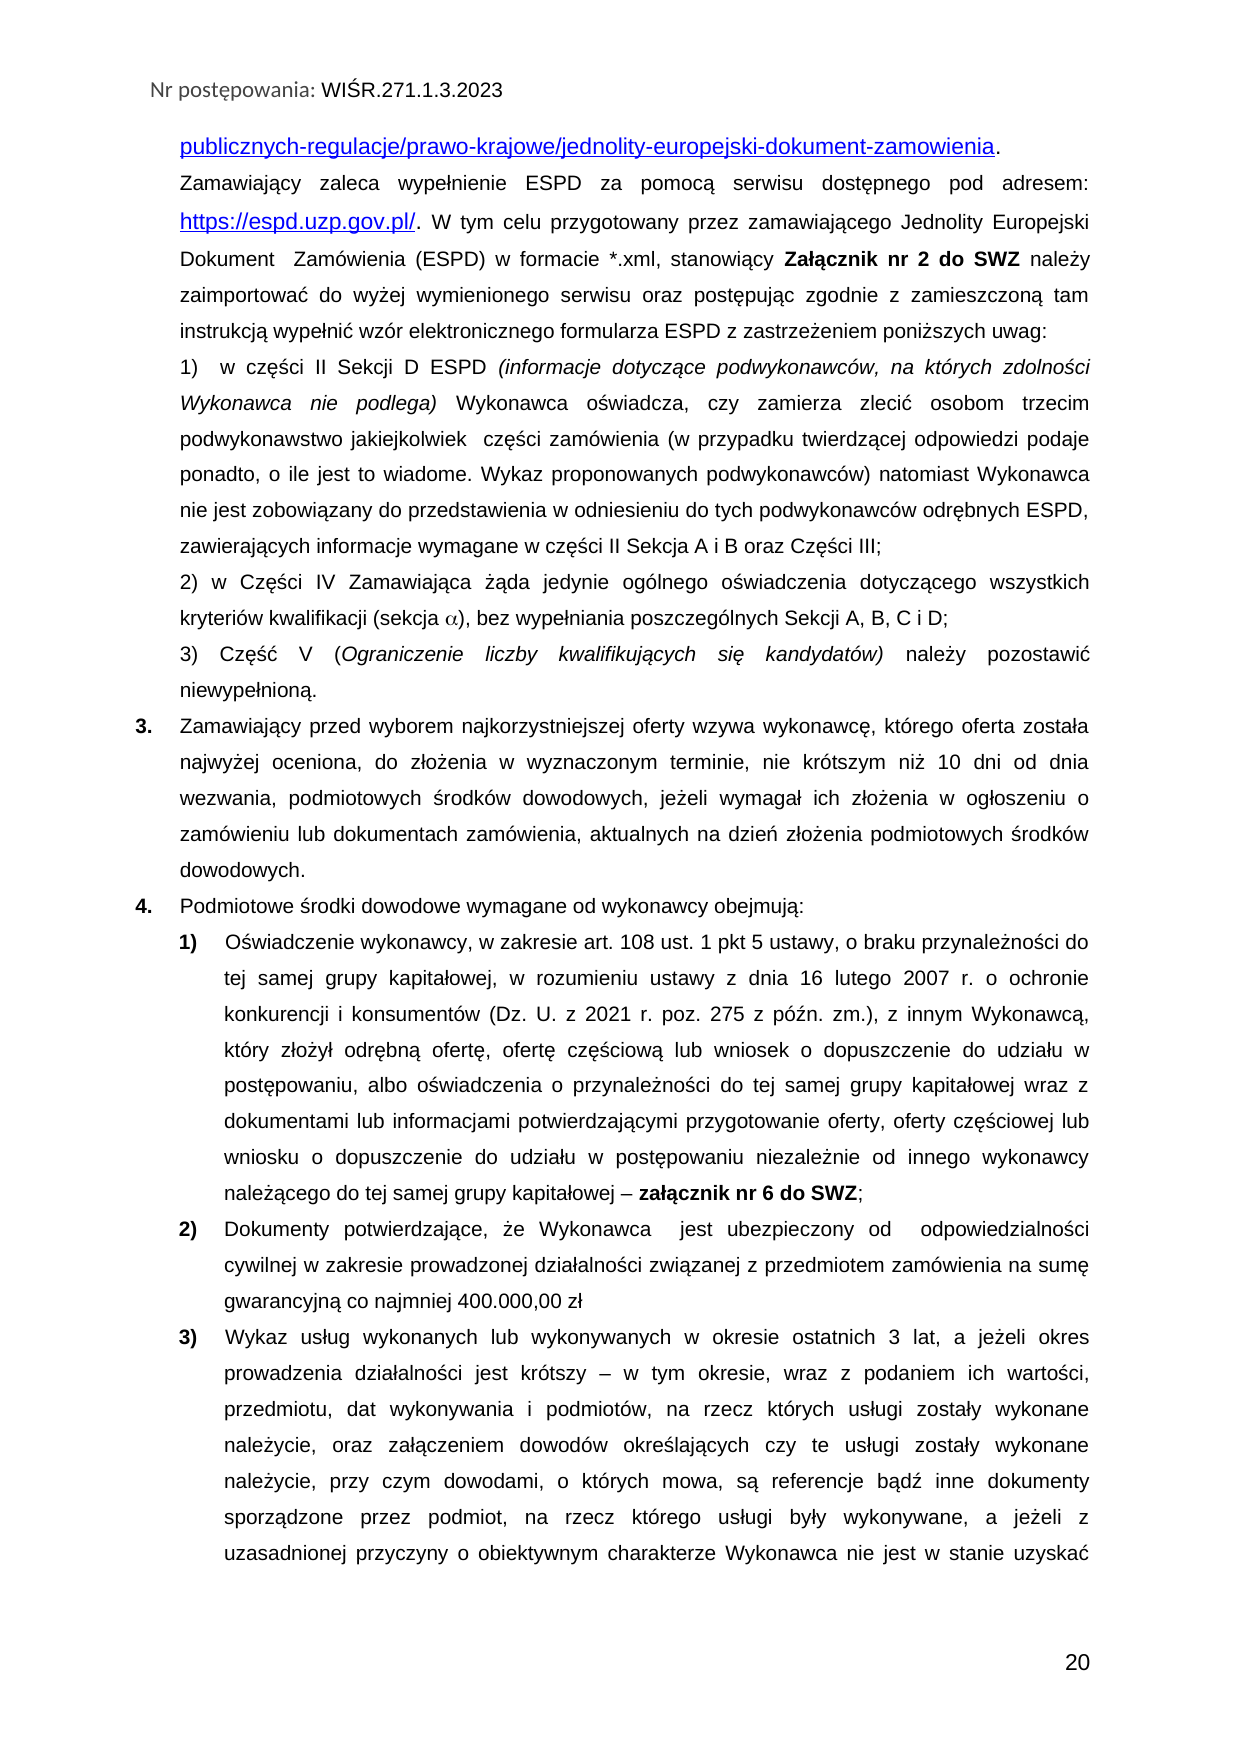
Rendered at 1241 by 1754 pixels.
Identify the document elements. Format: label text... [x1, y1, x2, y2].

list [135, 133, 1090, 342]
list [179, 1325, 1090, 1564]
list Dokumenty potwierdzające, że Wykonawca jest ubezpieczony od odpowiedzialności cywilnej w zakresie prowadzonej działalności związanej z przedmiotem zamówienia na sumę gwarancyjną co najmniej 400.000,00 zł [179, 1217, 1090, 1313]
list Oświadczenie wykonawcy, w zakresie art. 108 ust. 1 pkt 5 ustawy, o braku przynależności do tej samej grupy kapitałowej, w rozumieniu ustawy z dnia 16 lutego 2007 r. o ochronie konkurencji i konsumentów (Dz. U. z 2021 r. poz. 275 z późn. zm.), z innym Wykonawcą, który złożył odrębną ofertę, ofertę częściową lub wniosek o dopuszczenie do udziału w postępowaniu, albo oświadczenia o przynależności do tej samej grupy kapitałowej wraz z dokumentami lub informacjami potwierdzającymi przygotowanie oferty, oferty częściowej lub wniosku o dopuszczenie do udziału w postępowaniu niezależnie od innego wykonawcy należącego do tej samej grupy kapitałowej – załącznik nr 6 do SWZ; [179, 929, 1090, 1205]
text 3) Część V (Ograniczenie liczby kwalifikujących się kandydatów) należy pozostawić niewypełnioną. [179, 642, 1090, 702]
list Zamawiający przed wyborem najkorzystniejszej oferty wzywa wykonawcę, którego oferta została najwyżej oceniona, do złożenia w wyznaczonym terminie, nie krótszym niż 10 dni od dnia wezwania, podmiotowych środków dowodowych, jeżeli wymagał ich złożenia w ogłoszeniu o zamówieniu lub dokumentach zamówienia, aktualnych na dzień złożenia podmiotowych środków dowodowych. [135, 714, 1090, 882]
text 2) w Części IV Zamawiająca żąda jedynie ogólnego oświadczenia dotyczącego wszystkich kryteriów kwalifikacji (sekcja ), bez wypełniania poszczególnych Sekcji A, B, C i D; [179, 570, 1090, 630]
text 1) w części II Sekcji D ESPD (informacje dotyczące podwykonawców, na których zdolności Wykonawca nie podlega) Wykonawca oświadcza, czy zamierza zlecić osobom trzecim podwykonawstwo jakiejkolwiek części zamówienia (w przypadku twierdzącej odpowiedzi podaje ponadto, o ile jest to wiadome. Wykaz proponowanych podwykonawców) natomiast Wykonawca nie jest zobowiązany do przedstawienia w odniesieniu do tych podwykonawców odrębnych ESPD, zawierających informacje wymagane w części II Sekcja A i B oraz Części III; [179, 354, 1090, 558]
list Podmiotowe środki dowodowe wymagane od wykonawcy obejmują: [135, 894, 1090, 918]
